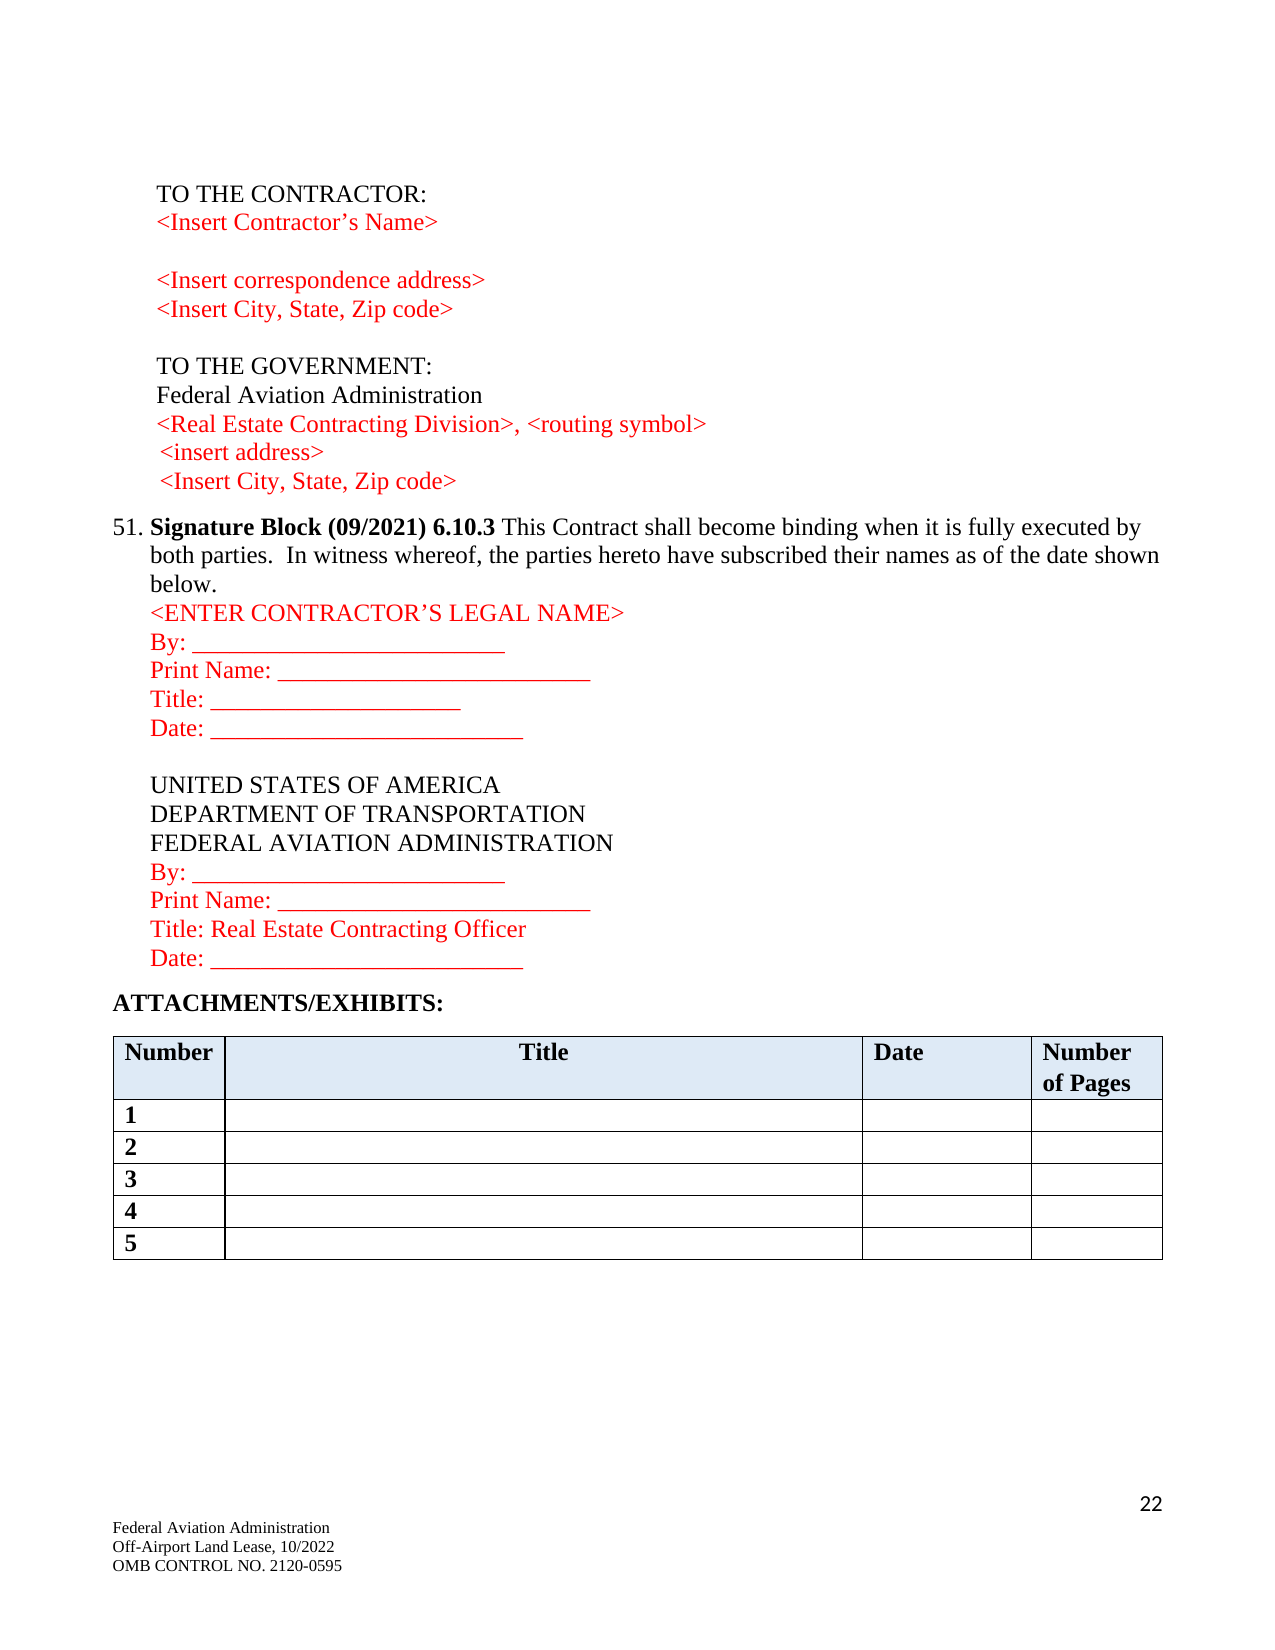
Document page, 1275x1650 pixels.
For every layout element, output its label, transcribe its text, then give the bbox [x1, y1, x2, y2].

table_cell 5 [114, 1228, 224, 1259]
table_cell [863, 1132, 1031, 1163]
table_header Title [226, 1037, 862, 1099]
table_cell [226, 1196, 862, 1227]
table_cell [1032, 1132, 1162, 1163]
text ATTACHMENTS/EXHIBITS: [112, 988, 1162, 1017]
table_cell [226, 1228, 862, 1259]
table_cell [1032, 1100, 1162, 1131]
table_cell [863, 1228, 1031, 1259]
table_cell [863, 1164, 1031, 1195]
table_cell [1032, 1196, 1162, 1227]
table_cell [226, 1164, 862, 1195]
table_cell 3 [114, 1164, 224, 1195]
list <Real Estate Contracting Division>, <routing symbol> <insert address> <Insert City, State, Zip code> [150, 409, 1162, 495]
table_cell 2 [114, 1132, 224, 1163]
table_cell [863, 1196, 1031, 1227]
table_header Date [863, 1037, 1031, 1099]
table_header Number [114, 1037, 224, 1099]
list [112, 150, 1162, 409]
table_cell 1 [114, 1100, 224, 1131]
list Signature Block (09/2021) 6.10.3 Insert in all leases, easements, and MOAs. RECO may adjust as necessary for multiple signees/notary/etc. NOTE: All contracts should have a Notary Acknowledgement for each signee. Contracts with an entity other than a private individual should also have a Certificate of Authorization for the Contractor. This Contract shall become binding when it is fully executed by both parties. In witness whereof, the parties hereto have subscribed their names as of the date shown below. <ENTER CONTRACTOR’S LEGAL NAME> By: _________________________ Print Name: _________________________ Title: ____________________ Date: _________________________ UNITED STATES OF AMERICA DEPARTMENT OF TRANSPORTATION FEDERAL AVIATION ADMINISTRATION By: _________________________ Print Name: _________________________ Title: Real Estate Contracting Officer Date: _________________________ [112, 512, 1162, 972]
table_cell [226, 1132, 862, 1163]
table_cell 4 [114, 1196, 224, 1227]
table_cell [226, 1100, 862, 1131]
table_cell [863, 1100, 1031, 1131]
table_cell [1032, 1228, 1162, 1259]
table_header Number of Pages [1032, 1037, 1162, 1099]
table_cell [1032, 1164, 1162, 1195]
